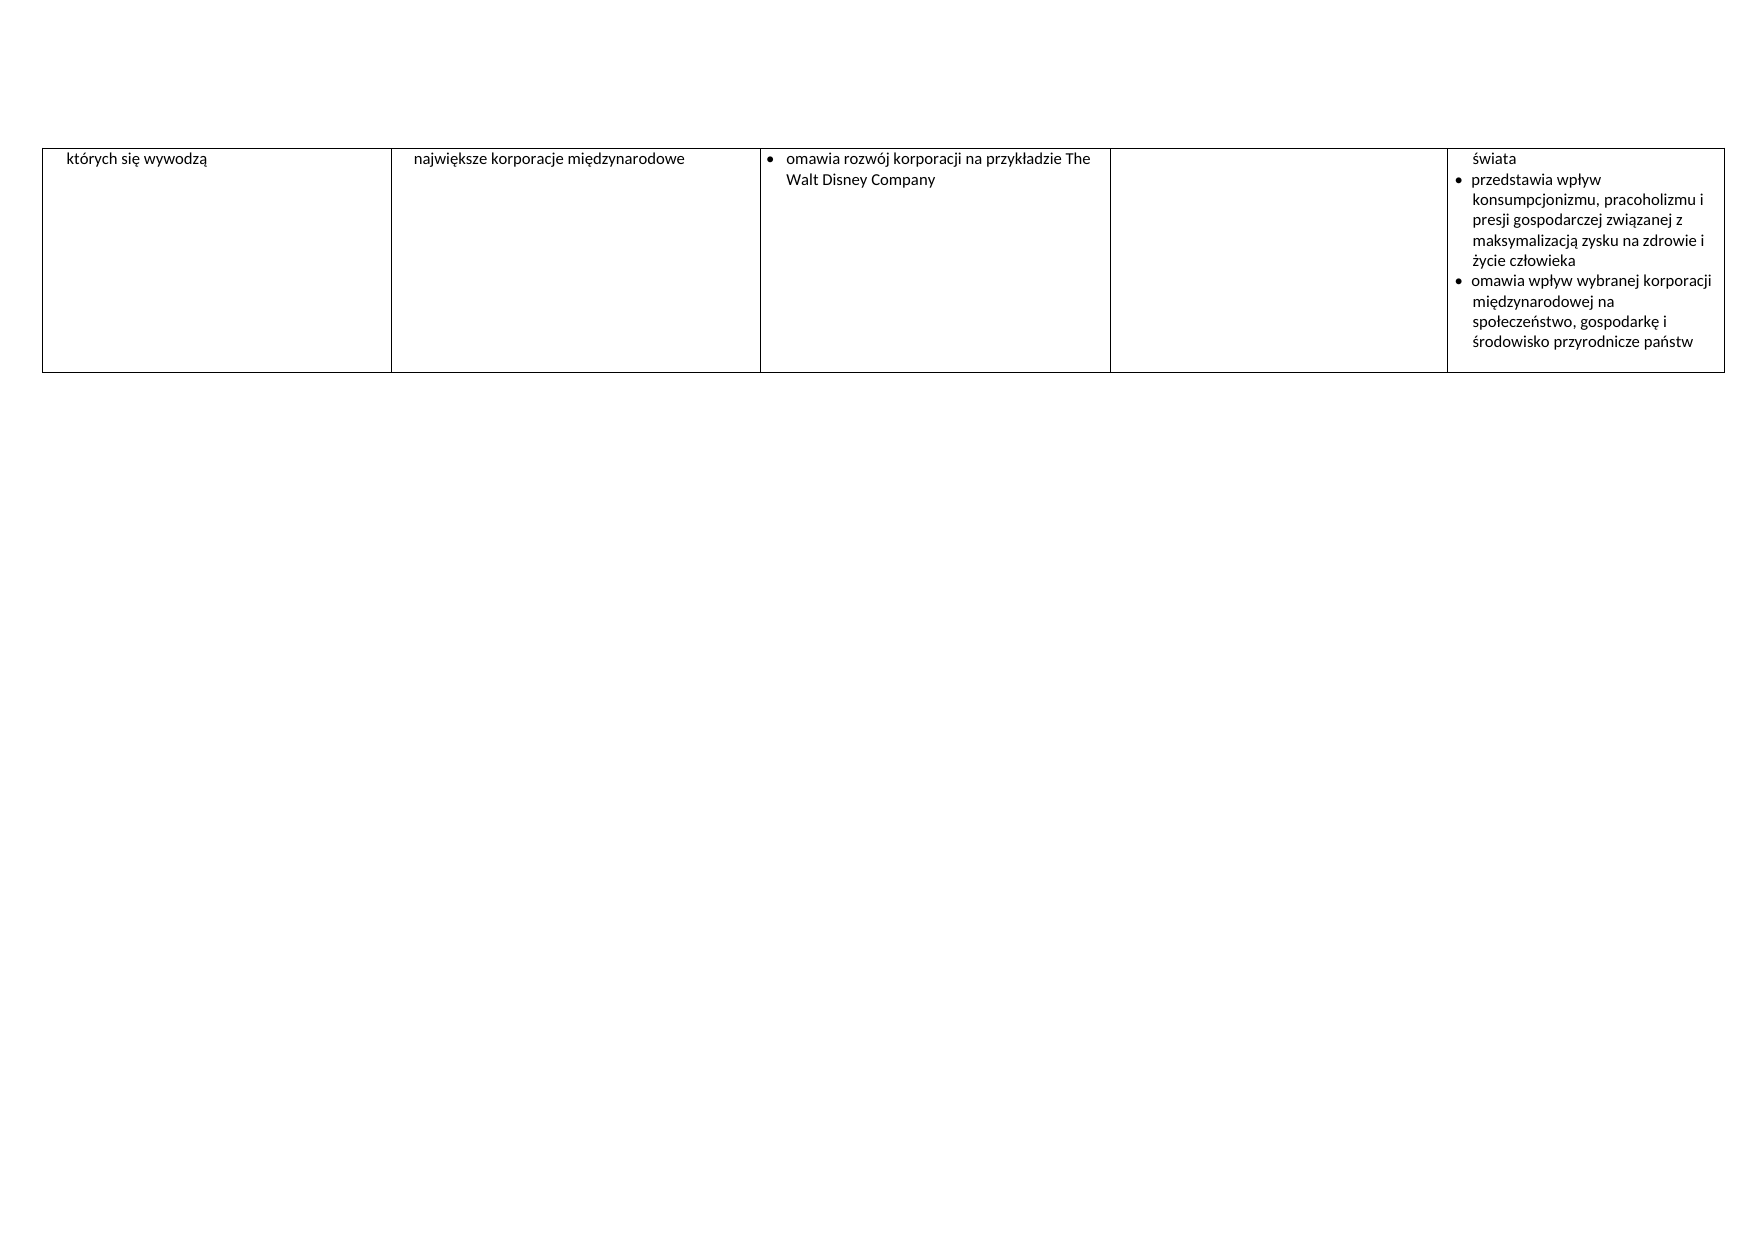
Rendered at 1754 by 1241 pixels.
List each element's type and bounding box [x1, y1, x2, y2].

table_cell [43, 149, 391, 372]
table_cell [392, 149, 760, 372]
table_cell [1111, 149, 1447, 372]
table_cell [1448, 149, 1724, 372]
table_cell [761, 149, 1110, 372]
